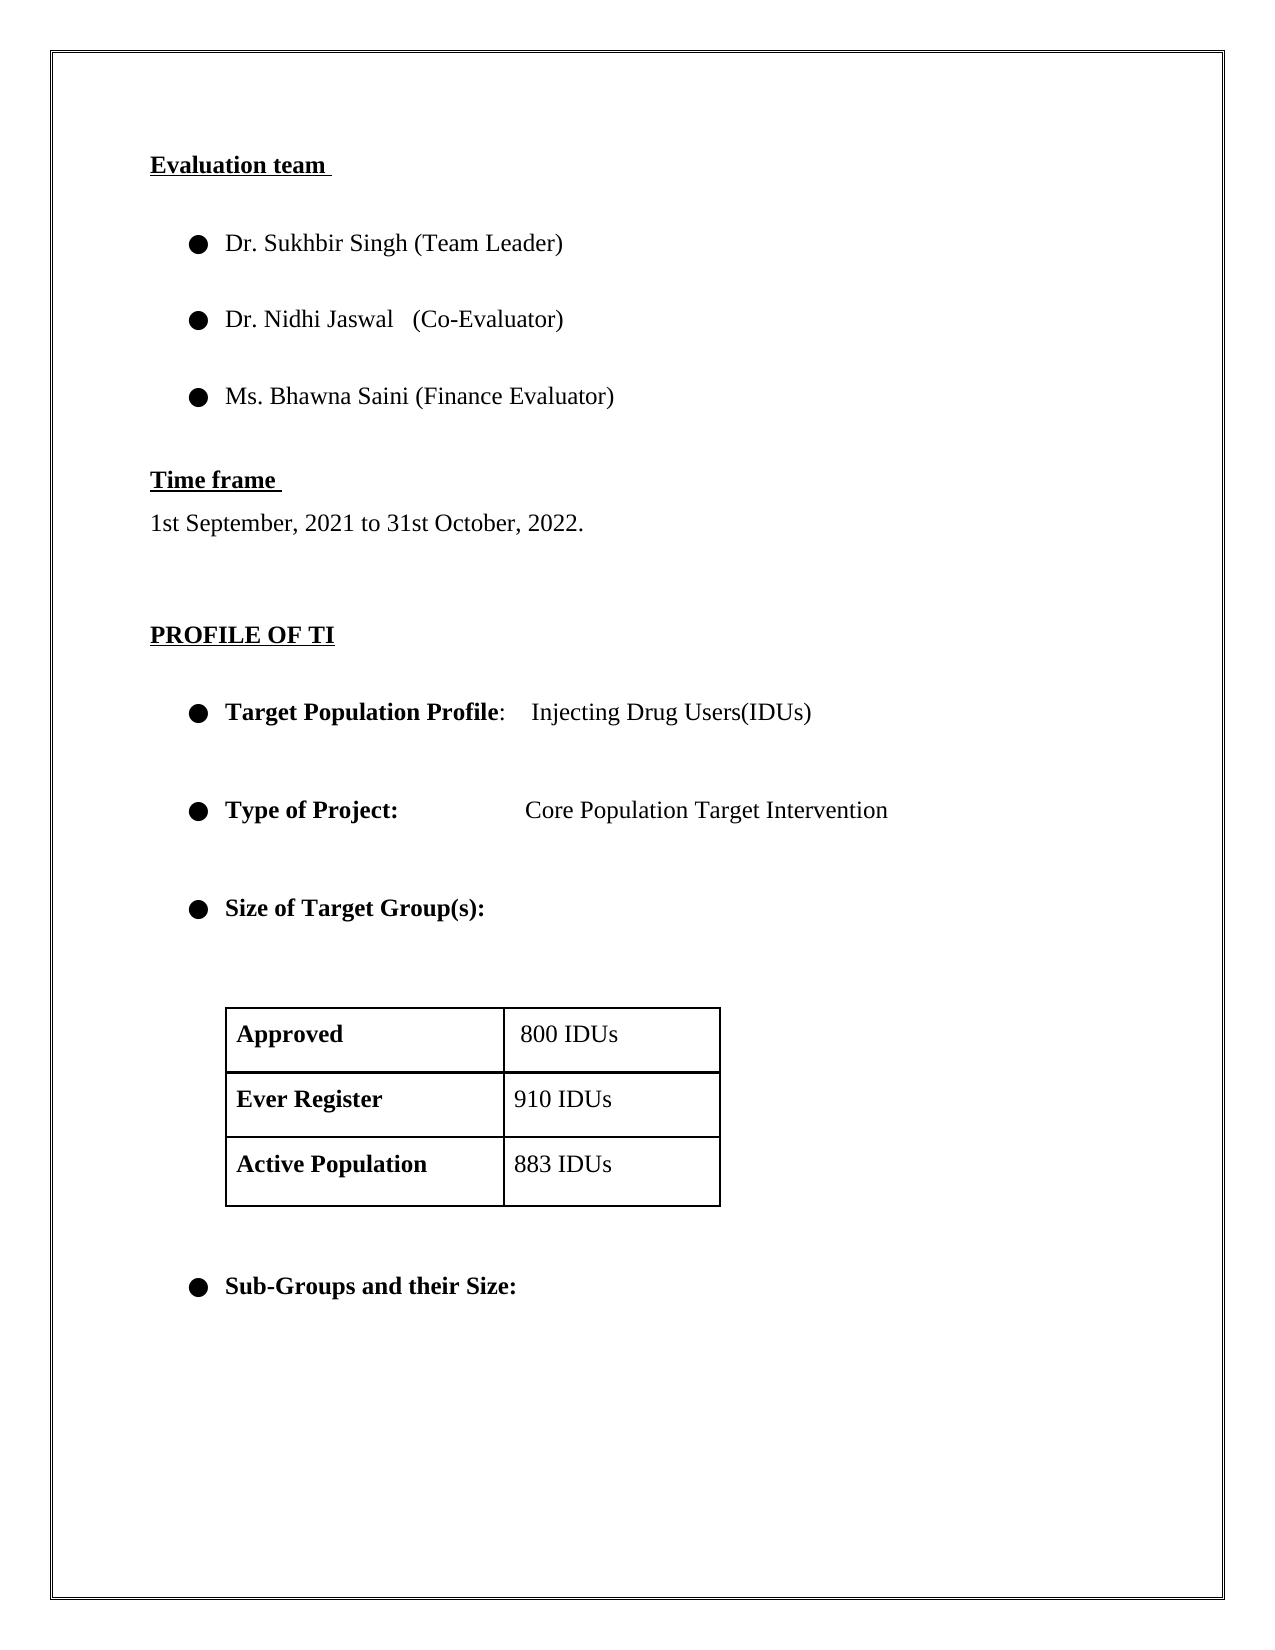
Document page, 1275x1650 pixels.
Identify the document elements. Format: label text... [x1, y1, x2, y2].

list Dr. Sukhbir Singh (Team Leader) [187, 214, 1125, 265]
text Time frame [150, 465, 1125, 494]
list Ms. Bhawna Saini (Finance Evaluator) [187, 368, 1125, 419]
list Sub-Groups and their Size: [187, 1258, 1125, 1309]
text Evaluation team [150, 150, 1125, 179]
list Dr. Nidhi Jaswal (Co-Evaluator) [187, 291, 1125, 342]
list Target Population Profile: Injecting Drug Users(IDUs) [187, 684, 1125, 735]
table_cell 883 IDUs [505, 1138, 719, 1205]
text PROFILE OF TI [150, 620, 1125, 648]
table_cell Ever Register [227, 1074, 503, 1136]
list Type of Project: Core Population Target Intervention [187, 781, 1125, 833]
table_cell 910 IDUs [505, 1074, 719, 1136]
text 1st September, 2021 to 31st October, 2022. [150, 508, 1125, 537]
table_header 800 IDUs [505, 1009, 719, 1071]
table_cell Active Population [227, 1138, 503, 1205]
list Size of Target Group(s): [187, 879, 1125, 930]
table_header Approved [227, 1009, 503, 1071]
